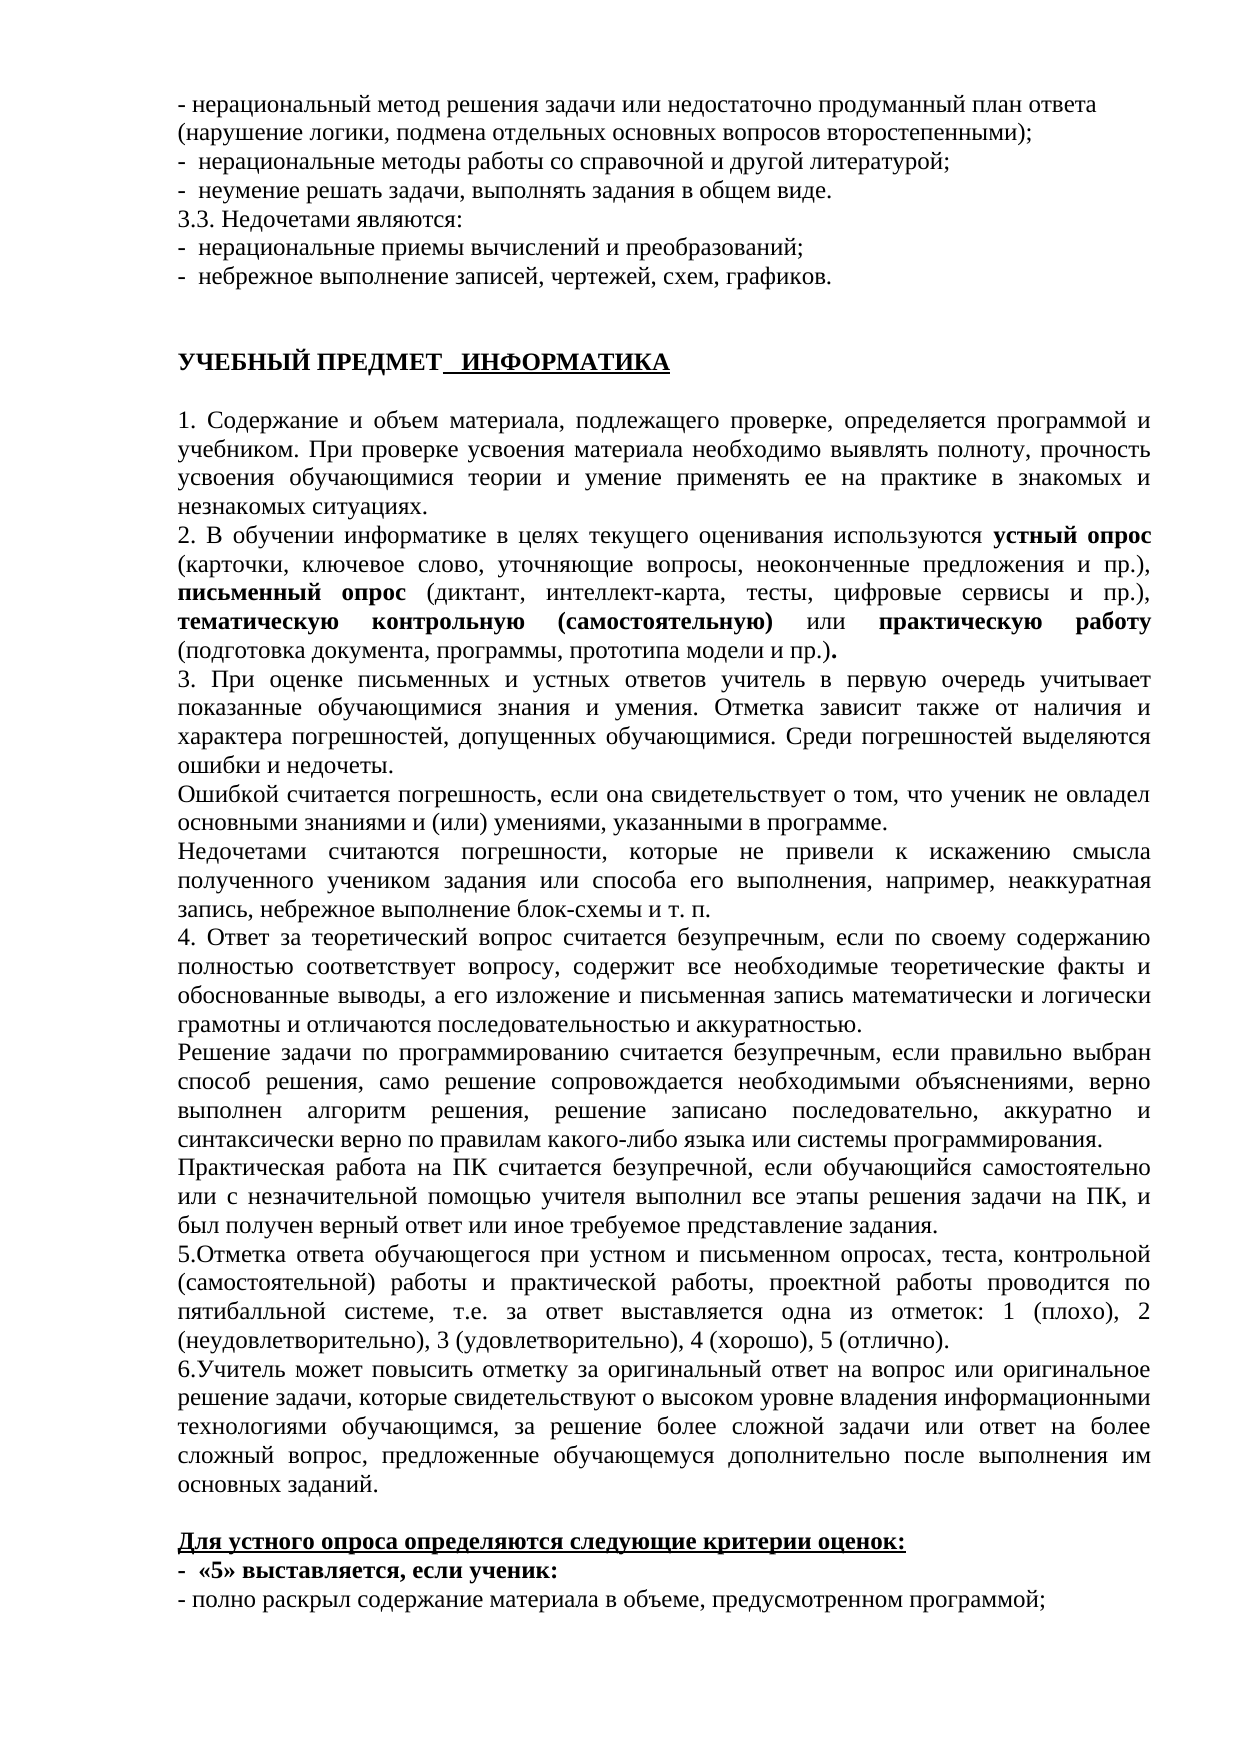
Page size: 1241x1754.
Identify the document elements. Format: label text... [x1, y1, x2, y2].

text 3. При оценке письменных и устных ответов учитель в первую очередь учитывает показанные обучающимися знания и умения. Отметка зависит также от наличия и характера погрешностей, допущенных обучающимися. Среди погрешностей выделяются ошибки и недочеты. [177, 664, 1152, 779]
text 4. Ответ за теоретический вопрос считается безупречным, если по своему содержанию полностью соответствует вопросу, содержит все необходимые теоретические факты и обоснованные выводы, а его изложение и письменная запись математически и логически грамотны и отличаются последовательностью и аккуратностью. [177, 922, 1152, 1037]
text - неумение решать задачи, выполнять задания в общем виде. [177, 175, 1152, 204]
text 1. Содержание и объем материала, подлежащего проверке, определяется программой и учебником. При проверке усвоения материала необходимо выявлять полноту, прочность усвоения обучающимися теории и умение применять ее на практике в знакомых и незнакомых ситуациях. [177, 405, 1152, 520]
text - нерациональные методы работы со справочной и другой литературой; [177, 146, 1152, 175]
text Ошибкой считается погрешность, если она свидетельствует о том, что ученик не овладел основными знаниями и (или) умениями, указанными в программе. [177, 779, 1152, 836]
text 5.Отметка ответа обучающегося при устном и письменном опросах, теста, контрольной (самостоятельной) работы и практической работы, проектной работы проводится по пятибалльной системе, т.е. за ответ выставляется одна из отметок: 1 (плохо), 2 (неудовлетворительно), 3 (удовлетворительно), 4 (хорошо), 5 (отлично). [177, 1239, 1152, 1354]
text - «5» выставляется, если ученик: [177, 1555, 1152, 1584]
text - небрежное выполнение записей, чертежей, схем, графиков. [177, 261, 1152, 290]
text Решение задачи по программированию считается безупречным, если правильно выбран способ решения, само решение сопровождается необходимыми объяснениями, верно выполнен алгоритм решения, решение записано последовательно, аккуратно и синтаксически верно по правилам какого-либо языка или системы программирования. [177, 1037, 1152, 1152]
text 3.3. Недочетами являются: [177, 204, 1152, 232]
text УЧЕБНЫЙ ПРЕДМЕТ ИНФОРМАТИКА [177, 347, 1152, 376]
text 6.Учитель может повысить отметку за оригинальный ответ на вопрос или оригинальное решение задачи, которые свидетельствуют о высоком уровне владения информационными технологиями обучающимся, за решение более сложной задачи или ответ на более сложный вопрос, предложенные обучающемуся дополнительно после выполнения им основных заданий. [177, 1354, 1152, 1497]
text Недочетами считаются погрешности, которые не привели к искажению смысла полученного учеником задания или способа его выполнения, например, неаккуратная запись, небрежное выполнение блок-схемы и т. п. [177, 836, 1152, 922]
text Практическая работа на ПК считается безупречной, если обучающийся самостоятельно или с незначительной помощью учителя выполнил все этапы решения задачи на ПК, и был получен верный ответ или иное требуемое представление задания. [177, 1152, 1152, 1239]
text Для устного опроса определяются следующие критерии оценок: [177, 1526, 1152, 1555]
text - нерациональные приемы вычислений и преобразований; [177, 232, 1152, 261]
text - нерациональный метод решения задачи или недостаточно продуманный план ответа (нарушение логики, подмена отдельных основных вопросов второстепенными); [177, 89, 1152, 146]
text 2. В обучении информатике в целях текущего оценивания используются устный опрос (карточки, ключевое слово, уточняющие вопросы, неоконченные предложения и пр.), письменный опрос (диктант, интеллект-карта, тесты, цифровые сервисы и пр.), тематическую контрольную (самостоятельную) или практическую работу (подготовка документа, программы, прототипа модели и пр.). [177, 520, 1152, 664]
text - полно раскрыл содержание материала в объеме, предусмотренном программой; [177, 1584, 1152, 1612]
